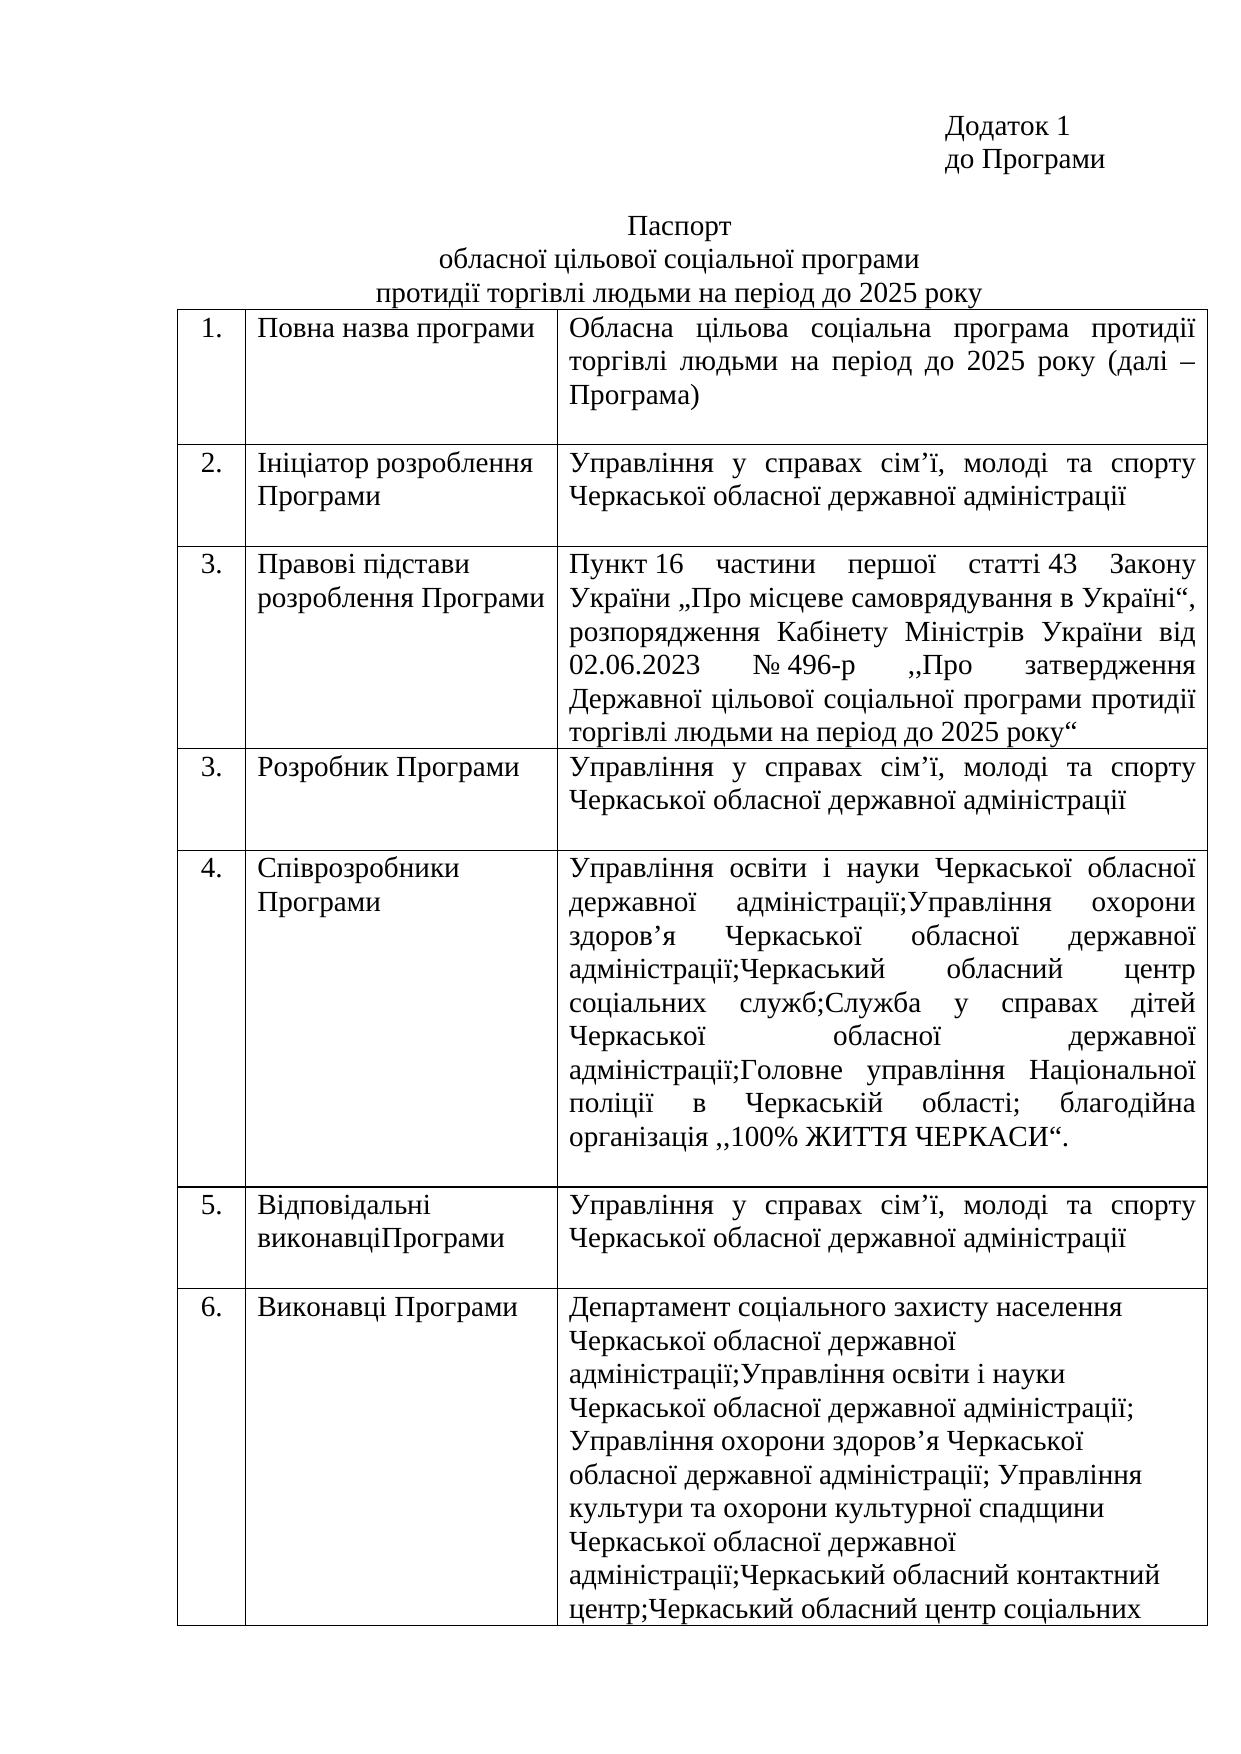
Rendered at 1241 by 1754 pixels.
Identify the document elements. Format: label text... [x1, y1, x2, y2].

table_cell Правові підстави розроблення Програми [246, 547, 557, 748]
table_cell Управління у справах сім’ї, молоді та спорту Черкаської обласної державної адміністрації [558, 445, 1207, 546]
table_cell 3. [178, 547, 245, 748]
table_cell 2. [178, 445, 245, 546]
text протидії торгівлі людьми на період до 2025 року [177, 276, 1181, 309]
table_cell Управління у справах сім’ї, молоді та спорту Черкаської обласної державної адміністрації [558, 749, 1207, 850]
text обласної цільової соціальної програми [177, 242, 1181, 276]
text до Програми [945, 141, 1181, 175]
table_header Повна назва програми [246, 310, 557, 444]
table_cell Розробник Програми [246, 749, 557, 850]
table_cell Виконавці Програми [246, 1289, 557, 1624]
table_cell Пункт 16 частини першої статті 43 Закону України „Про місцеве самоврядування в Україні“, розпорядження Кабінету Міністрів України від 02.06.2023 № 496-р ,,Про затвердження Державної цільової соціальної програми протидії торгівлі людьми на період до 2025 року“ [558, 547, 1207, 748]
table_cell Відповідальні виконавціПрограми [246, 1188, 557, 1288]
table_header Обласна цільова соціальна програма протидії торгівлі людьми на період до 2025 року (далі – Програма) [558, 310, 1207, 444]
table_cell 4. [178, 851, 245, 1186]
table_cell Управління освіти і науки Черкаської обласної державної адміністрації;Управління охорони здоров’я Черкаської обласної державної адміністрації;Черкаський обласний центр соціальних служб;Служба у справах дітей Черкаської обласної державної адміністрації;Головне управління Національної поліції в Черкаській області; благодійна організація ,,100% ЖИТТЯ ЧЕРКАСИ“. [558, 851, 1207, 1186]
table_cell 3. [178, 749, 245, 850]
table_cell Управління у справах сім’ї, молоді та спорту Черкаської обласної державної адміністрації [558, 1188, 1207, 1288]
text Додаток 1 [945, 108, 1181, 141]
table_cell 5. [178, 1188, 245, 1288]
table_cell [558, 1289, 1207, 1624]
table_cell 6. [178, 1289, 245, 1624]
table_header 1. [178, 310, 245, 444]
table_cell Ініціатор розроблення Програми [246, 445, 557, 546]
text Паспорт [177, 208, 1181, 242]
table_cell Співрозробники Програми [246, 851, 557, 1186]
